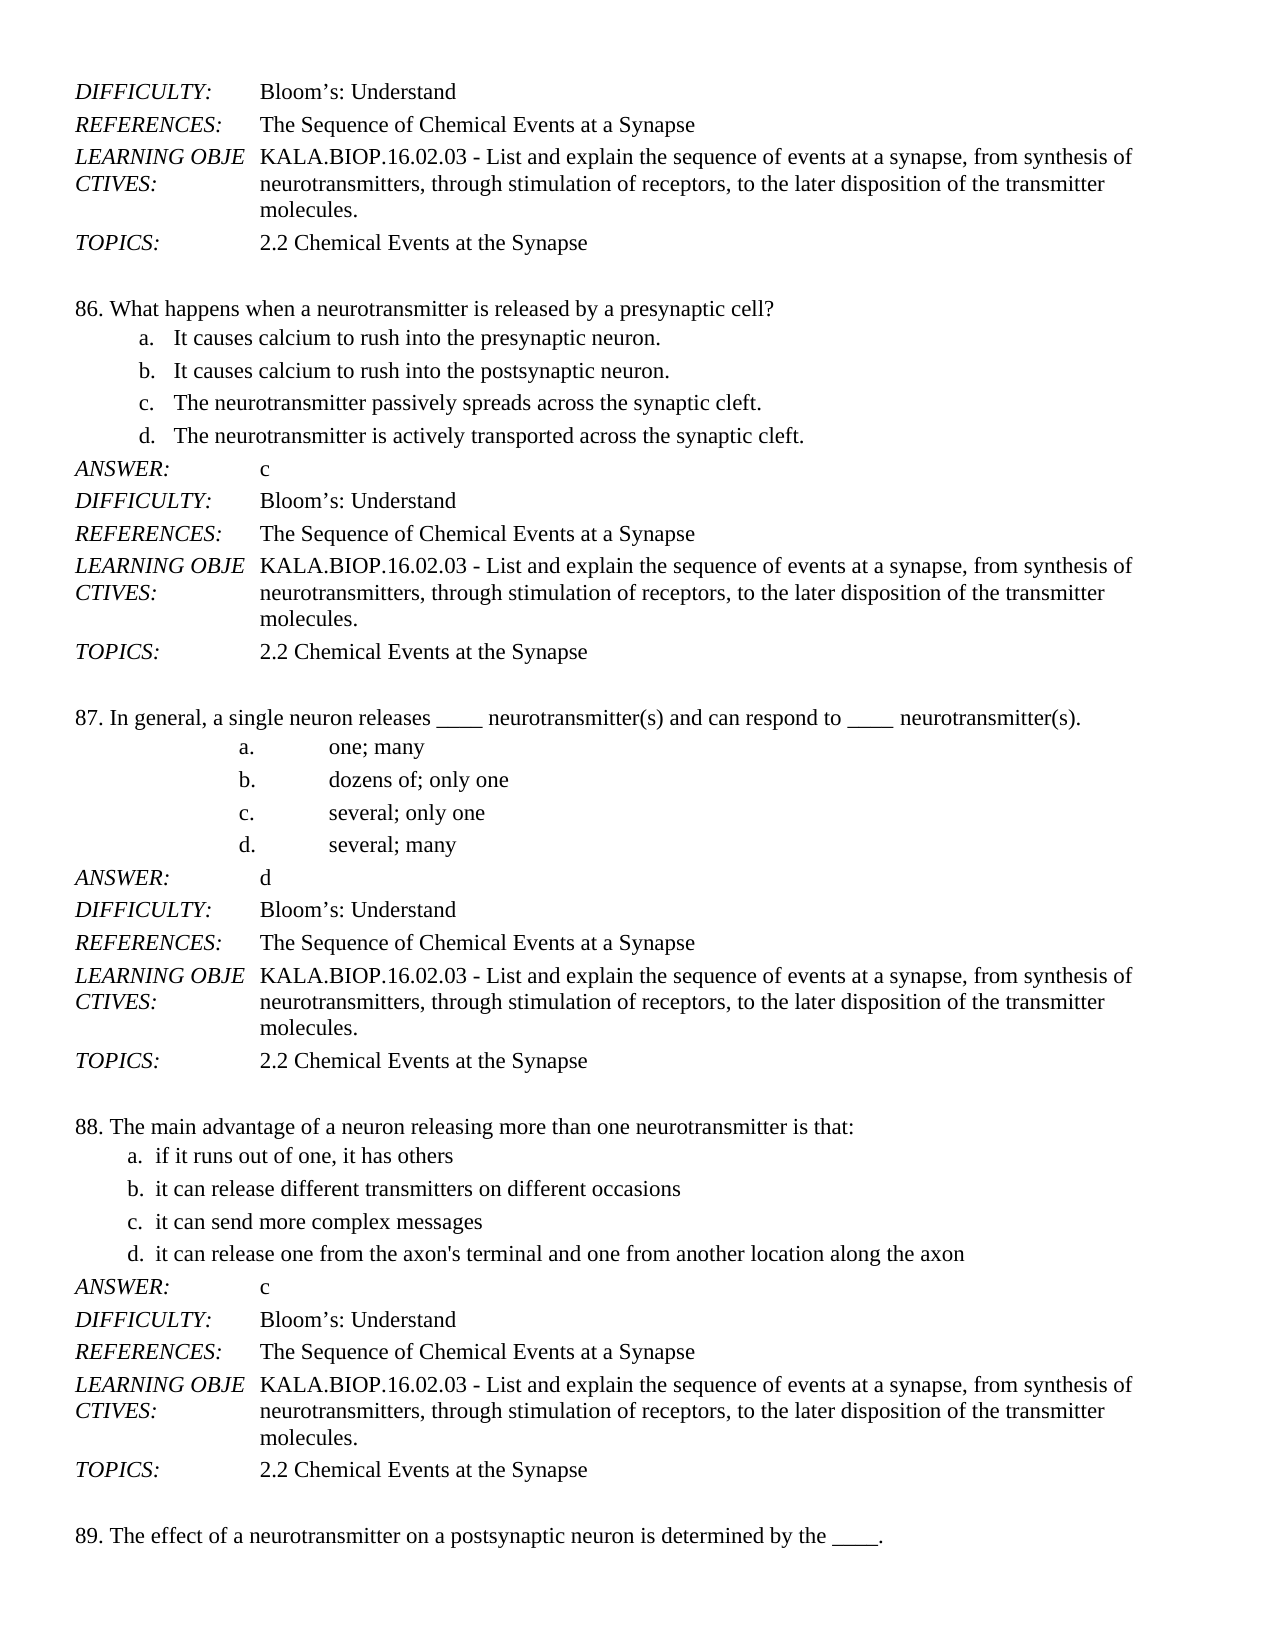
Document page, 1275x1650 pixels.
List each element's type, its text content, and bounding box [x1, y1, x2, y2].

table_header 87. In general, a single neuron releases ____ neurotransmitter(s) and can respond to ____ neurotransmitter(s).​ [75, 730, 1200, 1077]
table_header 86. What happens when a neurotransmitter is released by a presynaptic cell?​ [75, 321, 1200, 667]
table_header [75, 75, 1200, 258]
table_header 88. The main advantage of a neuron releasing more than one neurotransmitter is that:​ [75, 1139, 1200, 1486]
